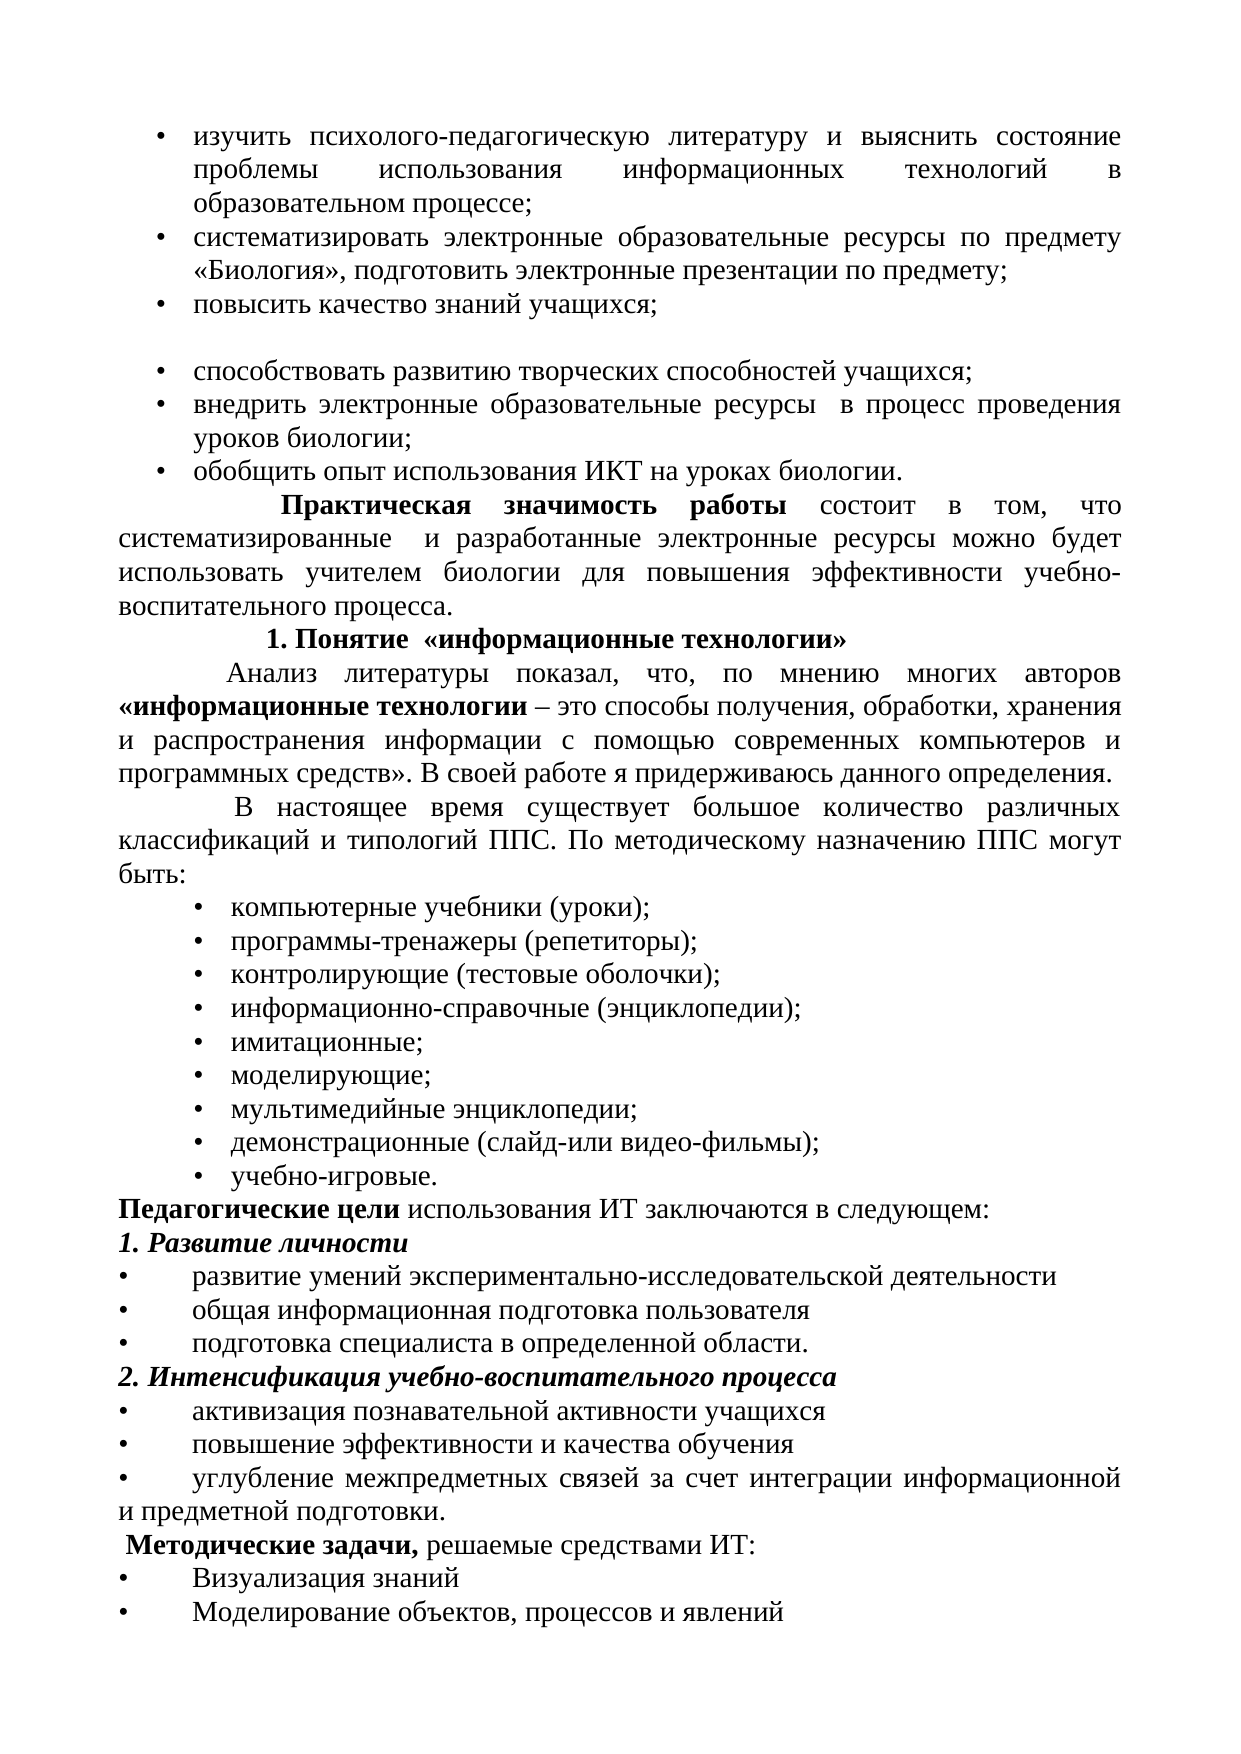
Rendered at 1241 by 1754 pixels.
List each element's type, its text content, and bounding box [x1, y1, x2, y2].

text • Визуализация знаний [118, 1560, 1122, 1594]
text 1. Понятие «информационные технологии» [118, 621, 1122, 655]
list моделирующие; [193, 1057, 1122, 1091]
text • Моделирование объектов, процессов и явлений [118, 1594, 1122, 1627]
text • развитие умений экспериментально-исследовательской деятельности [118, 1258, 1122, 1292]
text 2. Интенсификация учебно-воспитательного процесса [118, 1359, 1122, 1393]
list программы-тренажеры (репетиторы); [193, 923, 1122, 957]
text Методические задачи, решаемые средствами ИТ: [118, 1527, 1122, 1560]
text В настоящее время существует большое количество различных классификаций и типологий ППС. По методическому назначению ППС могут быть: [118, 789, 1122, 889]
text Практическая значимость работы состоит в том, что систематизированные и разработанные электронные ресурсы можно будет использовать учителем биологии для повышения эффективности учебно-воспитательного процесса. [118, 487, 1122, 621]
list демонстрационные (слайд-или видео-фильмы); [193, 1124, 1122, 1158]
list контролирующие (тестовые оболочки); [193, 957, 1122, 990]
list информационно-справочные (энциклопедии); [193, 990, 1122, 1024]
text Анализ литературы показал, что, по мнению многих авторов «информационные технологии – это способы получения, обработки, хранения и распространения информации с помощью современных компьютеров и программных средств». В своей работе я придерживаюсь данного определения. [118, 655, 1122, 789]
list компьютерные учебники (уроки); [193, 889, 1122, 923]
list учебно-игровые. [193, 1158, 1122, 1191]
text • подготовка специалиста в определенной области. [118, 1326, 1122, 1359]
list обобщить опыт использования ИКТ на уроках биологии. [156, 453, 1122, 487]
list имитационные; [193, 1024, 1122, 1057]
list мультимедийные энциклопедии; [193, 1091, 1122, 1124]
text 1. Развитие личности [118, 1225, 1122, 1258]
list внедрить электронные образовательные ресурсы в процесс проведения уроков биологии; [156, 386, 1122, 453]
list систематизировать электронные образовательные ресурсы по предмету «Биология», подготовить электронные презентации по предмету; [156, 219, 1122, 286]
text • активизация познавательной активности учащихся [118, 1393, 1122, 1426]
text Педагогические цели использования ИТ заключаются в следующем: [118, 1191, 1122, 1225]
list повысить качество знаний учащихся; [156, 286, 1122, 319]
list способствовать развитию творческих способностей учащихся; [156, 353, 1122, 386]
text • повышение эффективности и качества обучения [118, 1426, 1122, 1460]
text • углубление межпредметных связей за счет интеграции информационной и предметной подготовки. [118, 1460, 1122, 1527]
text • общая информационная подготовка пользователя [118, 1292, 1122, 1326]
list изучить психолого-педагогическую литературу и выяснить состояние проблемы использования информационных технологий в образовательном процессе; [156, 118, 1122, 219]
